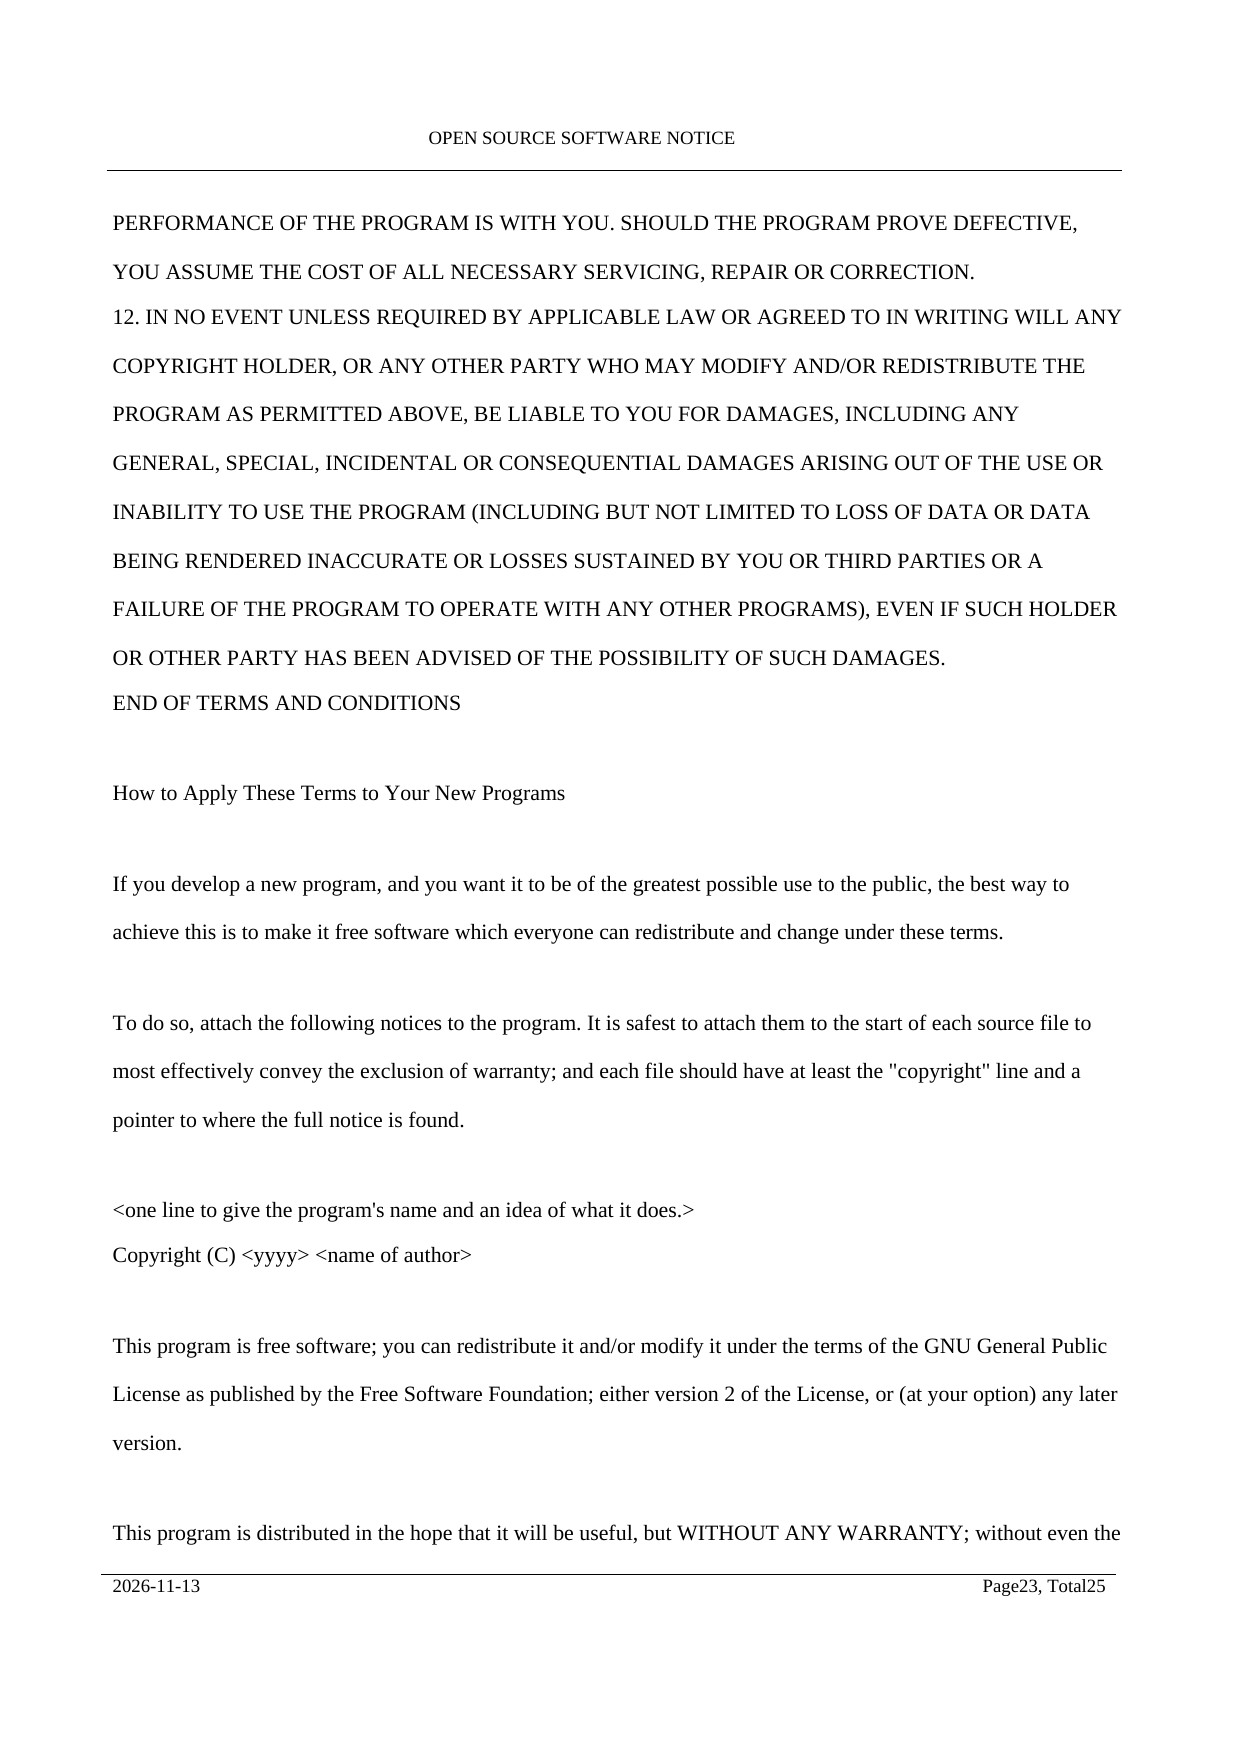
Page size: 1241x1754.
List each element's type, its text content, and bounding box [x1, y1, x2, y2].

text This program is free software; you can redistribute it and/or modify it under the terms of the GNU General Public License as published by the Free Software Foundation; either version 2 of the License, or (at your option) any later version. [112, 1329, 1128, 1459]
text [112, 206, 1128, 288]
text Copyright (C) <yyyy> <name of author> [112, 1239, 1128, 1271]
text How to Apply These Terms to Your New Programs [112, 777, 1128, 809]
text END OF TERMS AND CONDITIONS [112, 687, 1128, 719]
text <one line to give the program's name and an idea of what it does.> [112, 1194, 1128, 1226]
text If you develop a new program, and you want it to be of the greatest possible use to the public, the best way to achieve this is to make it free software which everyone can redistribute and change under these terms. [112, 867, 1128, 948]
text 12. IN NO EVENT UNLESS REQUIRED BY APPLICABLE LAW OR AGREED TO IN WRITING WILL ANY COPYRIGHT HOLDER, OR ANY OTHER PARTY WHO MAY MODIFY AND/OR REDISTRIBUTE THE PROGRAM AS PERMITTED ABOVE, BE LIABLE TO YOU FOR DAMAGES, INCLUDING ANY GENERAL, SPECIAL, INCIDENTAL OR CONSEQUENTIAL DAMAGES ARISING OUT OF THE USE OR INABILITY TO USE THE PROGRAM (INCLUDING BUT NOT LIMITED TO LOSS OF DATA OR DATA BEING RENDERED INACCURATE OR LOSSES SUSTAINED BY YOU OR THIRD PARTIES OR A FAILURE OF THE PROGRAM TO OPERATE WITH ANY OTHER PROGRAMS), EVEN IF SUCH HOLDER OR OTHER PARTY HAS BEEN ADVISED OF THE POSSIBILITY OF SUCH DAMAGES. [112, 300, 1128, 674]
text To do so, attach the following notices to the program. It is safest to attach them to the start of each source file to most effectively convey the exclusion of warranty; and each file should have at least the "copyright" line and a pointer to where the full notice is found. [112, 1006, 1128, 1136]
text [112, 1517, 1128, 1549]
